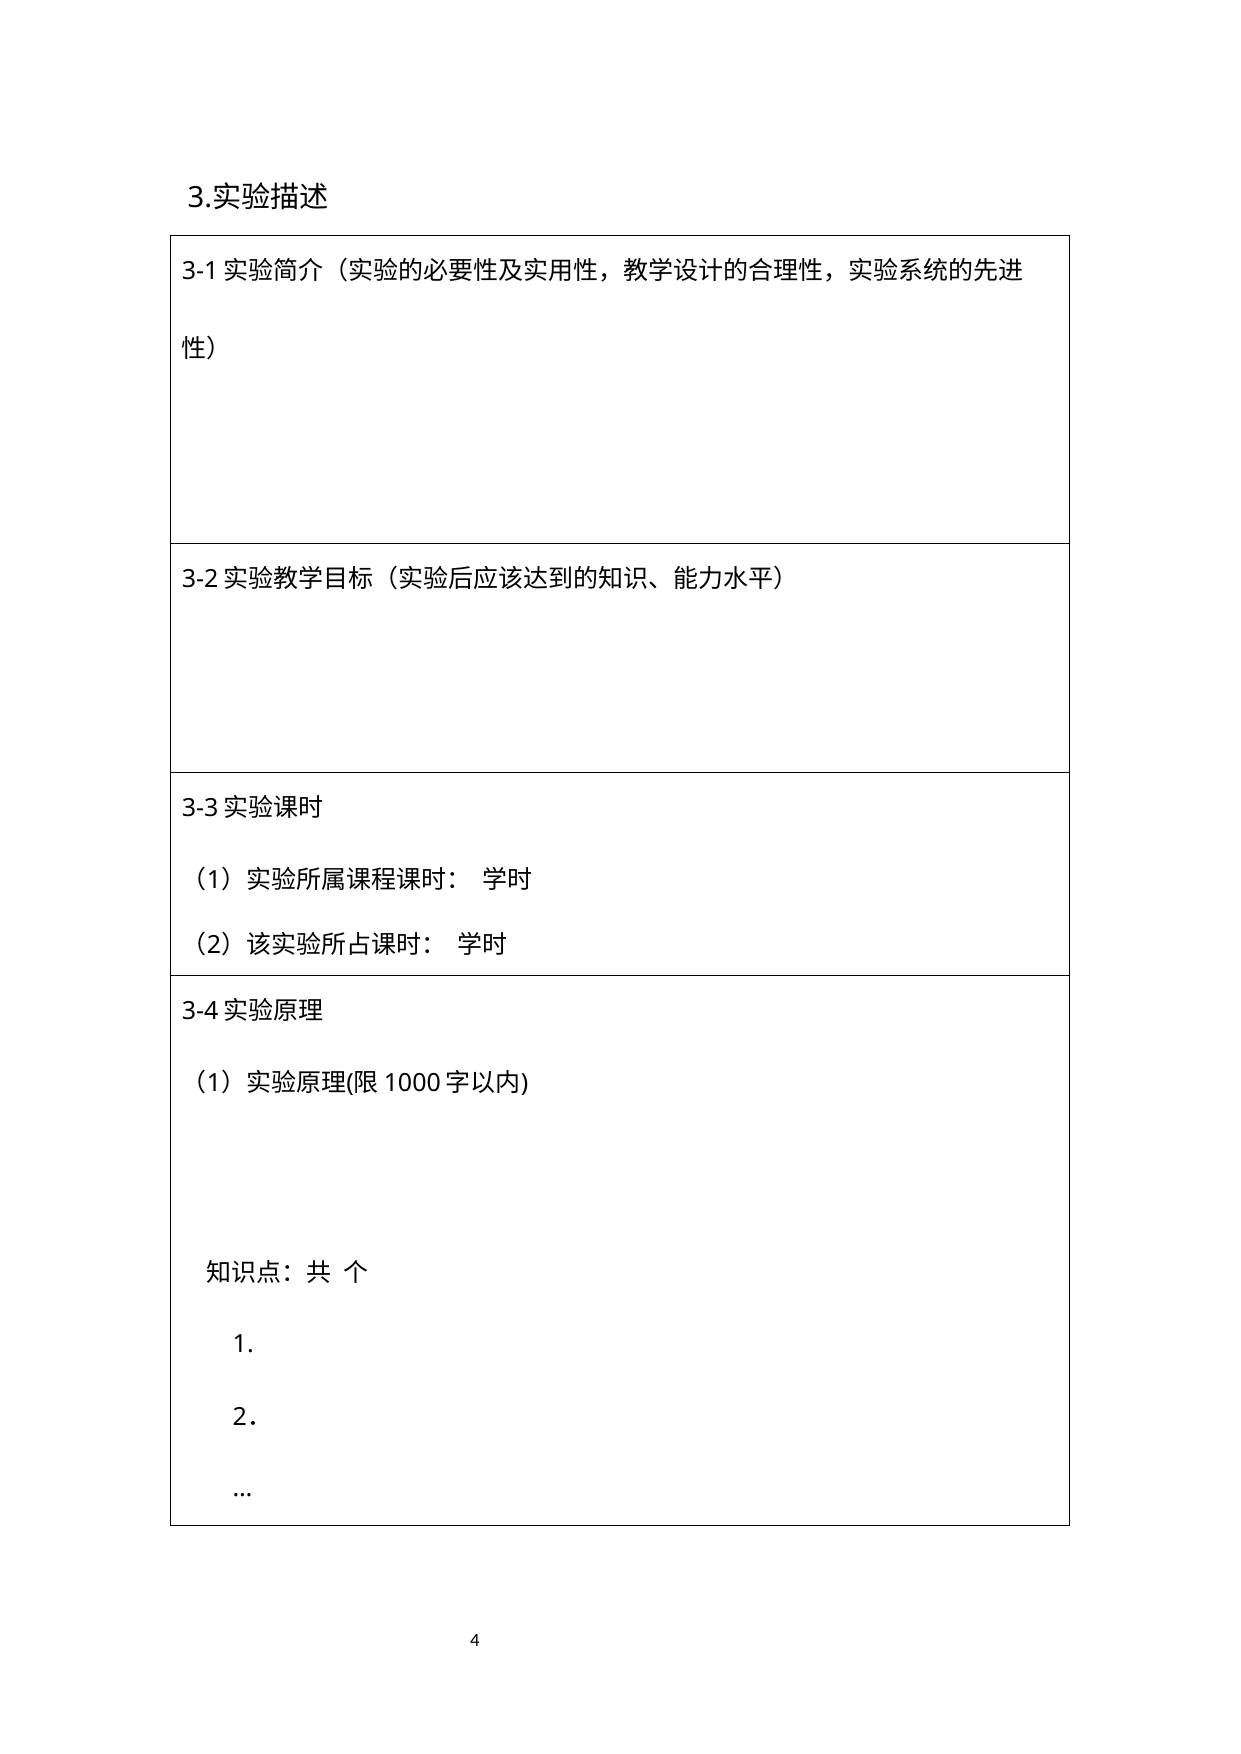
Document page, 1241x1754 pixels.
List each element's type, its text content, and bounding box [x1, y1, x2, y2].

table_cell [171, 976, 1069, 1524]
table_header 3-1实验简介（实验的必要性及实用性，教学设计的合理性，实验系统的先进性） [171, 236, 1069, 543]
table_cell 3-3实验课时 （1）实验所属课程课时： 学时 （2）该实验所占课时： 学时 [171, 773, 1069, 975]
text 注：必要的技术支持人员可作为团队主要成员；“承担任务”中除填写任务分工内容外，请说明属于在线教学服务人员还是技术支持人员。3.实验描述 [187, 162, 1053, 227]
table_cell 3-2实验教学目标（实验后应该达到的知识、能力水平） [171, 544, 1069, 772]
